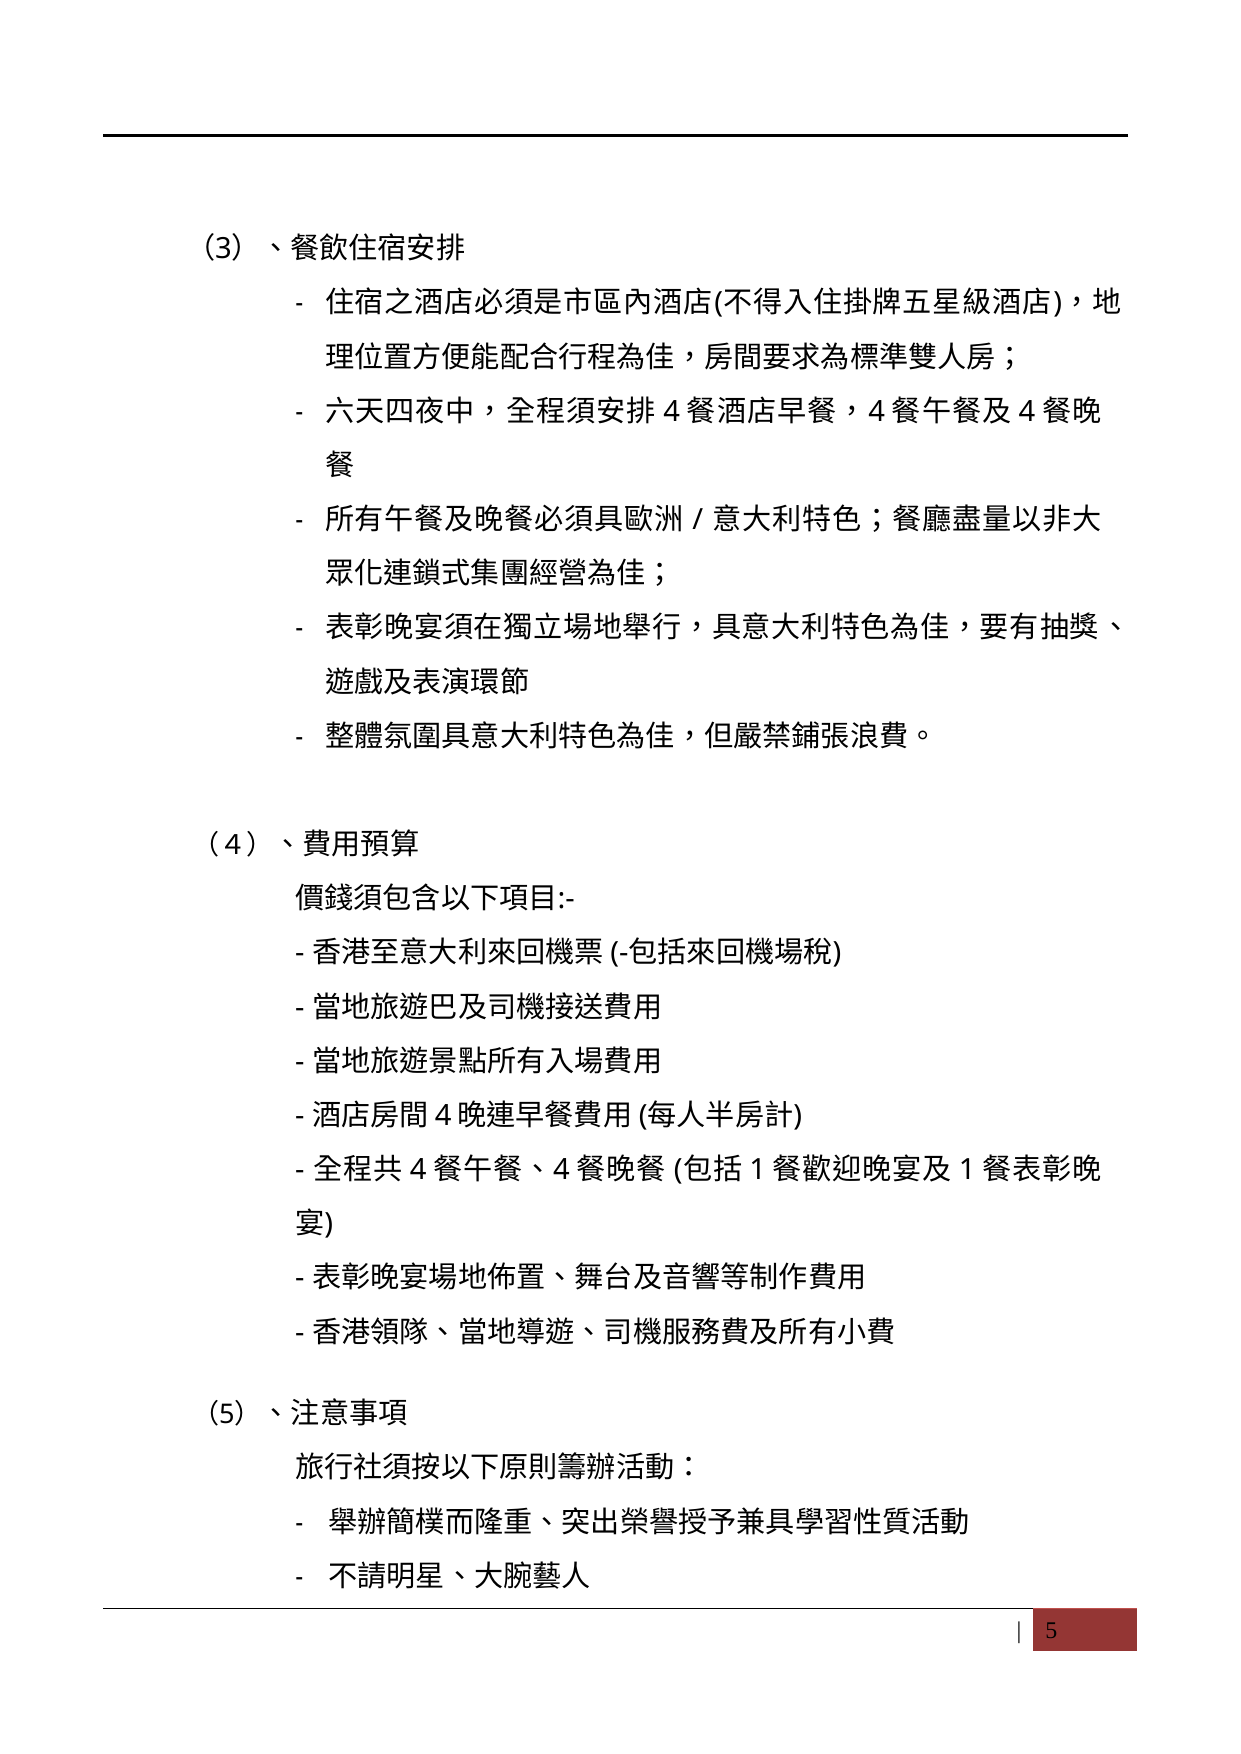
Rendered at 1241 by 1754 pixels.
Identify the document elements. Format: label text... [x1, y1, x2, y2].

text （４）、費用預算 [192, 811, 1101, 865]
text - 全程共4餐午餐、4餐晚餐 (包括1餐歡迎晚宴及1餐表彰晚宴) [192, 1136, 1101, 1244]
list 住宿之酒店必須是市區內酒店(不得入住掛牌五星級酒店)，地理位置方便能配合行程為佳，房間要求為標準雙人房； [295, 269, 1122, 378]
text 價錢須包含以下項目:- [192, 865, 1101, 919]
text - 表彰晚宴場地佈置、舞台及音響等制作費用 [192, 1244, 1101, 1299]
list 所有午餐及晚餐必須具歐洲 / 意大利特色；餐廳盡量以非大眾化連鎖式集團經營為佳； [295, 486, 1101, 594]
list 整體氛圍具意大利特色為佳，但嚴禁鋪張浪費。 [295, 703, 1101, 757]
text （3）、餐飲住宿安排 [103, 215, 1101, 269]
text - 當地旅遊景點所有入場費用 [192, 1028, 1101, 1082]
list 不請明星、大腕藝人 [242, 1543, 1101, 1597]
text - 香港至意大利來回機票 (-包括來回機場稅) [192, 919, 1101, 974]
list 六天四夜中，全程須安排4餐酒店早餐，4餐午餐及4餐晚餐 [295, 378, 1101, 486]
list 舉辦簡樸而隆重、突出榮譽授予兼具學習性質活動 [242, 1489, 1101, 1543]
text - 當地旅遊巴及司機接送費用 [192, 974, 1101, 1028]
text 旅行社須按以下原則籌辦活動： [192, 1434, 1101, 1489]
text （5）、注意事項 [192, 1380, 1101, 1434]
text - 香港領隊、當地導遊、司機服務費及所有小費 [192, 1299, 1101, 1353]
text - 酒店房間4晚連早餐費用 (每人半房計) [192, 1082, 1101, 1136]
list 表彰晚宴須在獨立場地舉行，具意大利特色為佳，要有抽獎、遊戲及表演環節 [295, 594, 1101, 703]
